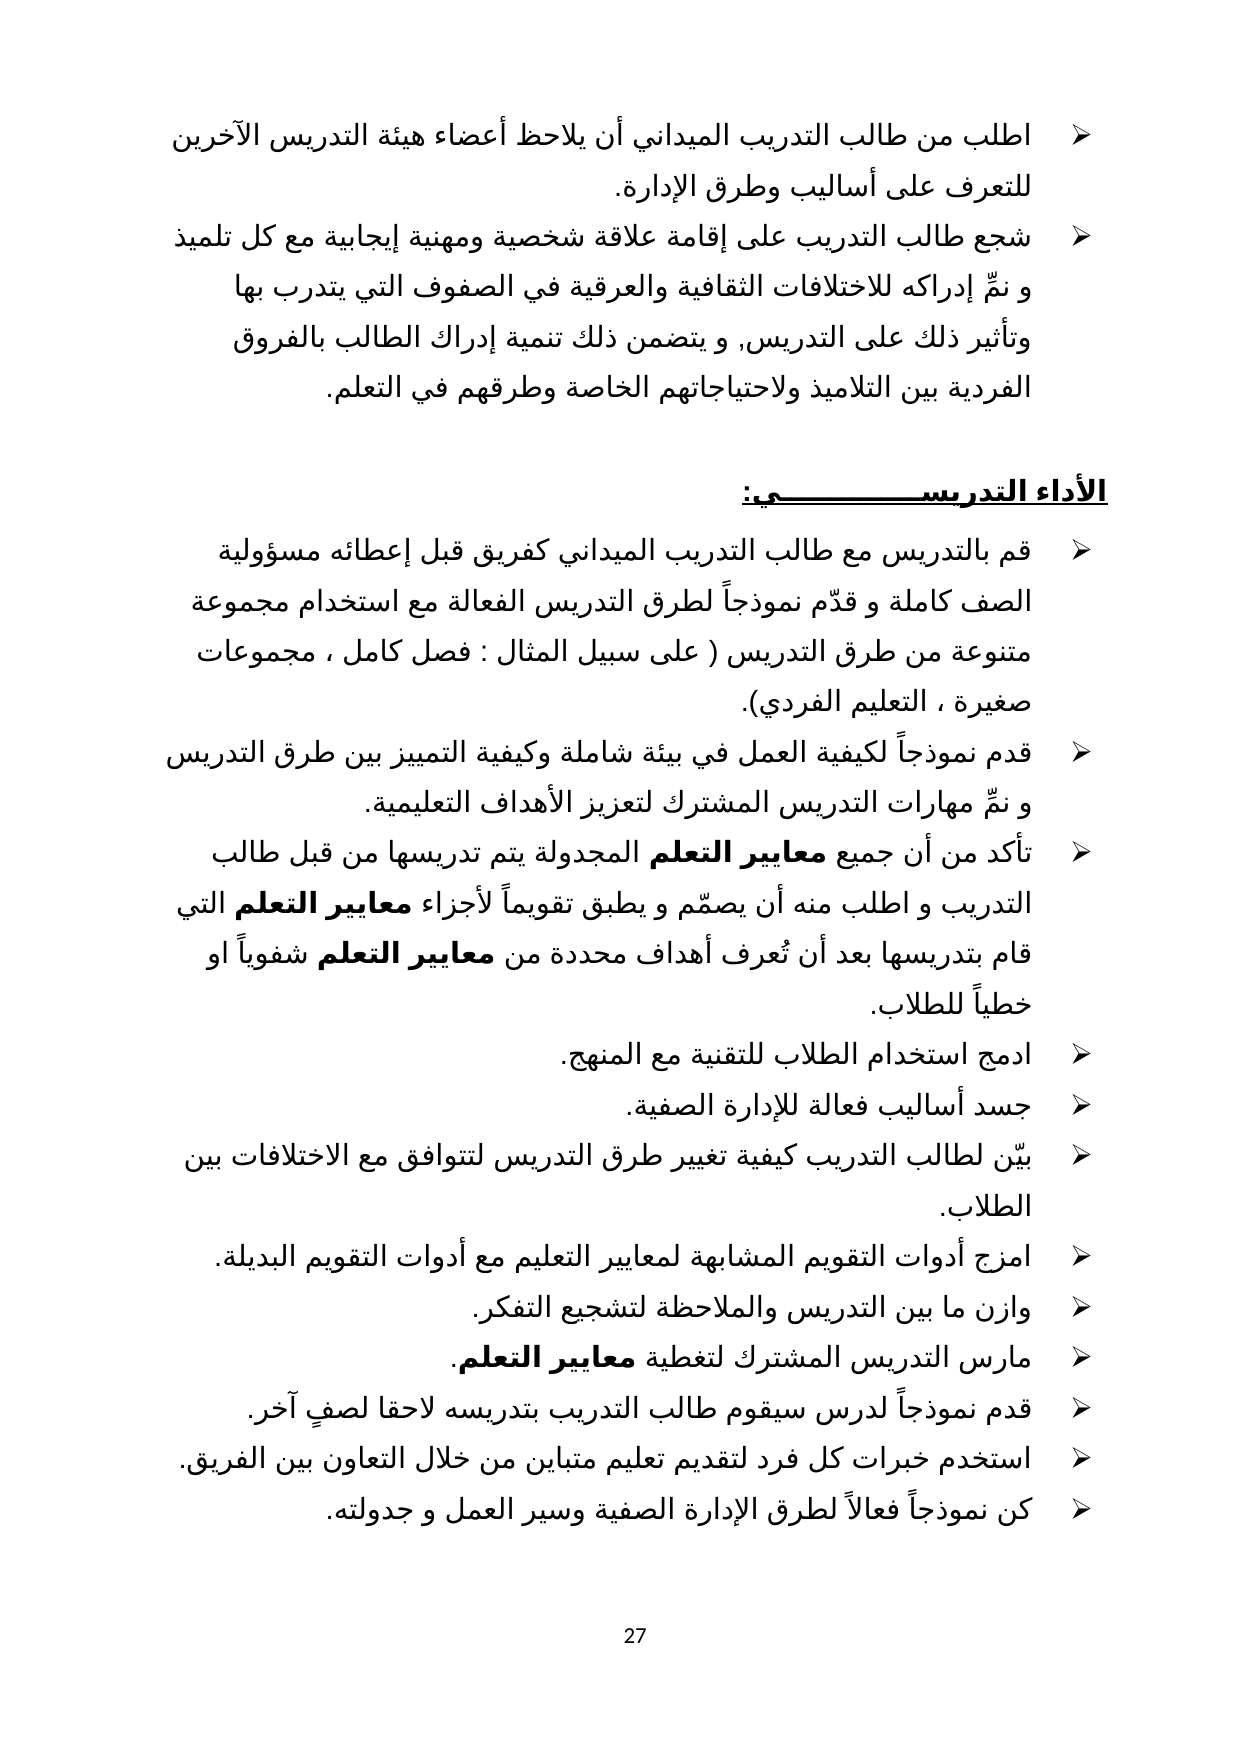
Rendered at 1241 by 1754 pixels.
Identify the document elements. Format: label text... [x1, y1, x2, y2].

list وازن ما بين التدريس والملاحظة لتشجيع التفكر. [162, 1290, 1070, 1323]
list بيّن لطالب التدريب كيفية تغيير طرق التدريس لتتوافق مع الاختلافات بين الطلاب. [162, 1138, 1070, 1222]
list استخدم خبرات كل فرد لتقديم تعليم متباين من خلال التعاون بين الفريق. [162, 1442, 1070, 1475]
list شجع طالب التدريب على إقامة علاقة شخصية ومهنية إيجابية مع كل تلميذ و نمِّ إدراكه للاختلافات الثقافية والعرقية في الصفوف التي يتدرب بها وتأثير ذلك على التدريس, و يتضمن ذلك تنمية إدراك الطالب بالفروق الفردية بين التلاميذ ولاحتياجاتهم الخاصة وطرقهم في التعلم. [162, 219, 1070, 404]
list تأكد من أن جميع معايير التعلم المجدولة يتم تدريسها من قبل طالب التدريب و اطلب منه أن يصمّم و يطبق تقويماً لأجزاء معايير التعلم التي قام بتدريسها بعد أن تُعرف أهداف محددة من معايير التعلم شفوياً او خطياً للطلاب. [162, 836, 1070, 1020]
list قدم نموذجاً لدرس سيقوم طالب التدريب بتدريسه لاحقا لصفٍ آخر. [162, 1391, 1070, 1425]
list جسد أساليب فعالة للإدارة الصفية. [162, 1088, 1070, 1121]
list قم بالتدريس مع طالب التدريب الميداني كفريق قبل إعطائه مسؤولية الصف كاملة و قدّم نموذجاً لطرق التدريس الفعالة مع استخدام مجموعة متنوعة من طرق التدريس ( على سبيل المثال : فصل كامل ، مجموعات صغيرة ، التعليم الفردي). [162, 533, 1070, 718]
list مارس التدريس المشترك لتغطية معايير التعلم. [162, 1340, 1070, 1374]
list اطلب من طالب التدريب الميداني أن يلاحظ أعضاء هيئة التدريس الآخرين للتعرف على أساليب وطرق الإدارة. [162, 118, 1070, 202]
list ادمج استخدام الطلاب للتقنية مع المنهج. [162, 1037, 1070, 1071]
list كن نموذجاً فعالاً لطرق الإدارة الصفية وسير العمل و جدولته. [162, 1492, 1070, 1526]
list قدم نموذجاً لكيفية العمل في بيئة شاملة وكيفية التمييز بين طرق التدريس و نمِّ مهارات التدريس المشترك لتعزيز الأهداف التعليمية. [162, 735, 1070, 819]
text الأداء التدريســــــــــــــي: [162, 474, 1107, 507]
list امزج أدوات التقويم المشابهة لمعايير التعليم مع أدوات التقويم البديلة. [162, 1239, 1070, 1273]
